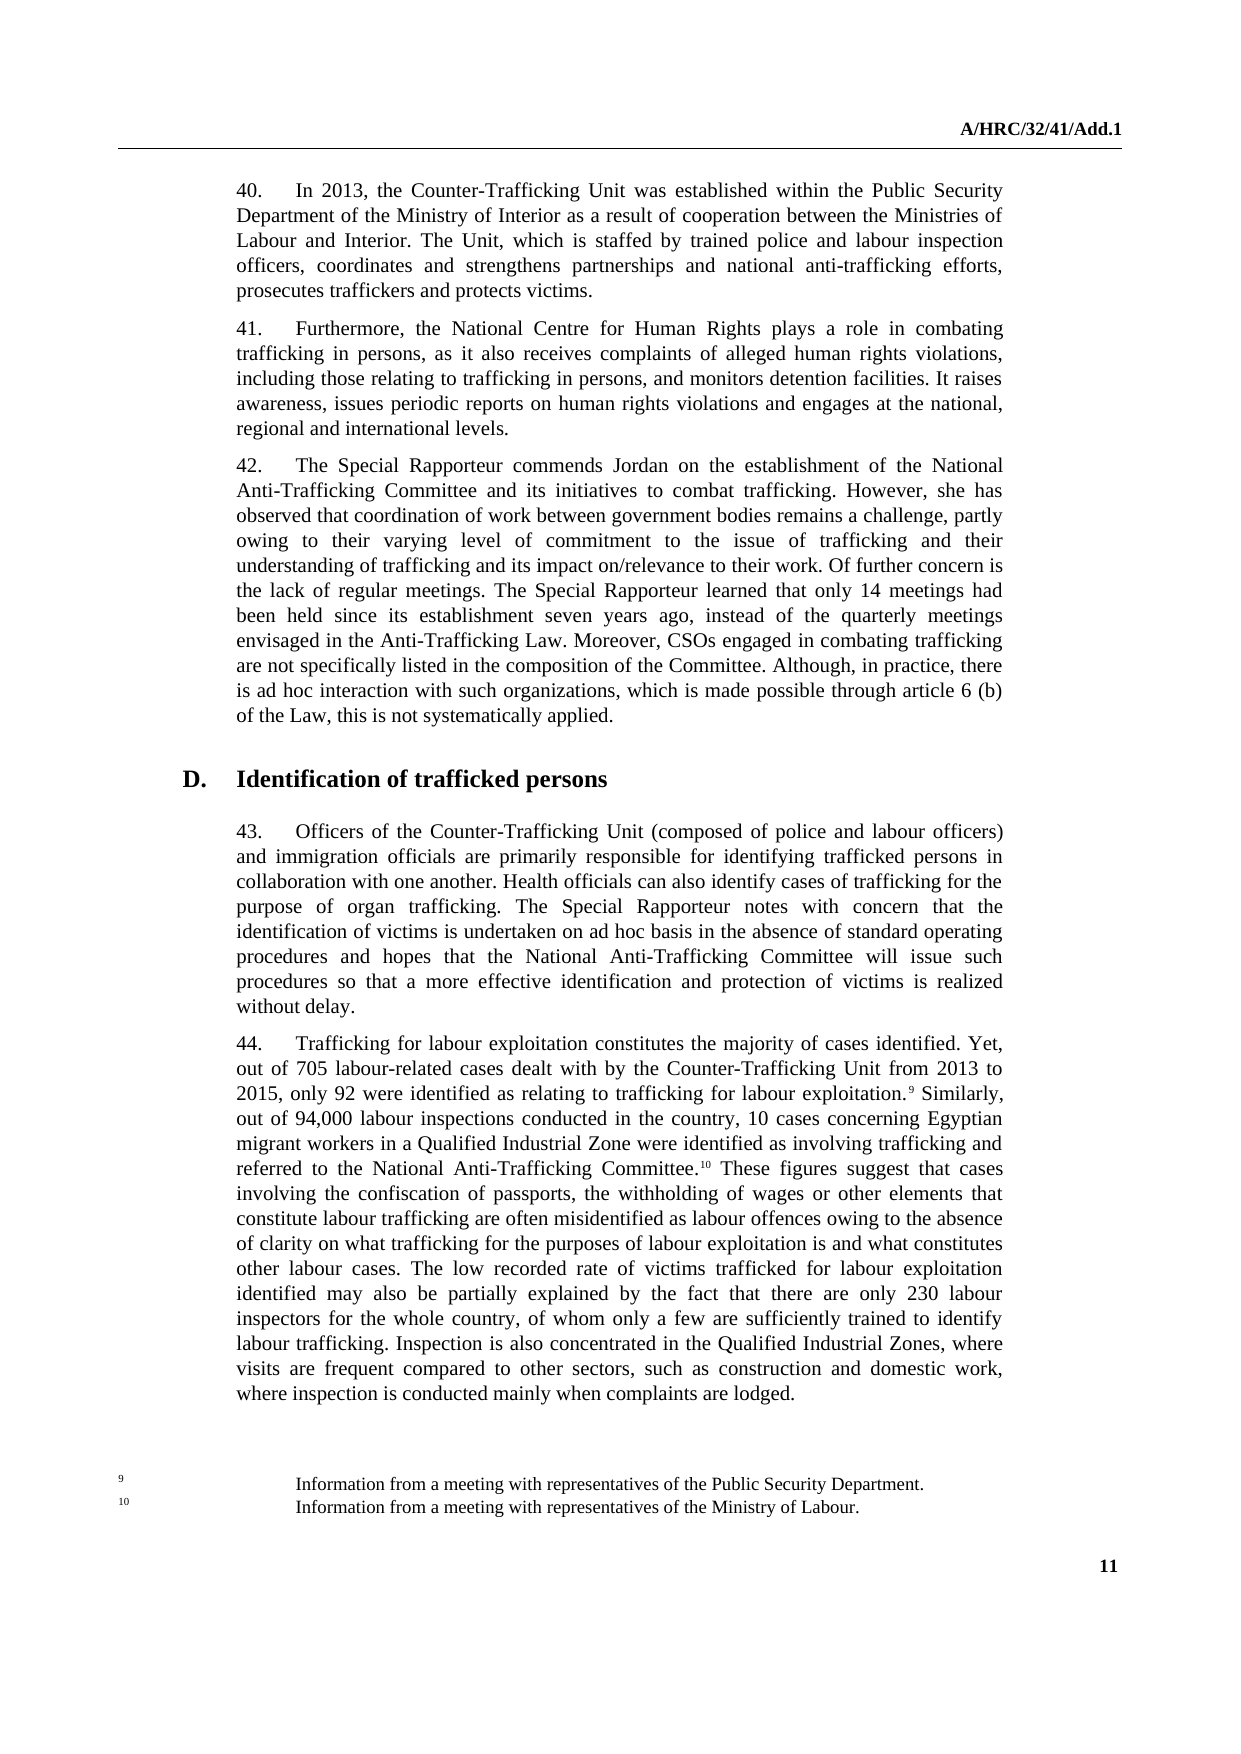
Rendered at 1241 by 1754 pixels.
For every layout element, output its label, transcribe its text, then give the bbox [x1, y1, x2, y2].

text 44. Trafficking for labour exploitation constitutes the majority of cases identified. Yet, out of 705 labour-related cases dealt with by the Counter-Trafficking Unit from 2013 to 2015, only 92 were identified as relating to trafficking for labour exploitation. Similarly, out of 94,000 labour inspections conducted in the country, 10 cases concerning Egyptian migrant workers in a Qualified Industrial Zone were identified as involving trafficking and referred to the National Anti-Trafficking Committee. These figures suggest that cases involving the confiscation of passports, the withholding of wages or other elements that constitute labour trafficking are often misidentified as labour offences owing to the absence of clarity on what trafficking for the purposes of labour exploitation is and what constitutes other labour cases. The low recorded rate of victims trafficked for labour exploitation identified may also be partially explained by the fact that there are only 230 labour inspectors for the whole country, of whom only a few are sufficiently trained to identify labour trafficking. Inspection is also concentrated in the Qualified Industrial Zones, where visits are frequent compared to other sectors, such as construction and domestic work, where inspection is conducted mainly when complaints are lodged. [236, 1030, 1004, 1405]
text 42. The Special Rapporteur commends Jordan on the establishment of the National Anti-Trafficking Committee and its initiatives to combat trafficking. However, she has observed that coordination of work between government bodies remains a challenge, partly owing to their varying level of commitment to the issue of trafficking and their understanding of trafficking and its impact on/relevance to their work. Of further concern is the lack of regular meetings. The Special Rapporteur learned that only 14 meetings had been held since its establishment seven years ago, instead of the quarterly meetings envisaged in the Anti-Trafficking Law. Moreover, CSOs engaged in combating trafficking are not specifically listed in the composition of the Committee. Although, in practice, there is ad hoc interaction with such organizations, which is made possible through article 6 (b) of the Law, this is not systematically applied. [236, 452, 1004, 727]
text D. Identification of trafficked persons [118, 765, 1004, 793]
text 40. In 2013, the Counter-Trafficking Unit was established within the Public Security Department of the Ministry of Interior as a result of cooperation between the Ministries of Labour and Interior. The Unit, which is staffed by trained police and labour inspection officers, coordinates and strengthens partnerships and national anti-trafficking efforts, prosecutes traffickers and protects victims. [236, 177, 1004, 302]
text 43. Officers of the Counter-Trafficking Unit (composed of police and labour officers) and immigration officials are primarily responsible for identifying trafficked persons in collaboration with one another. Health officials can also identify cases of trafficking for the purpose of organ trafficking. The Special Rapporteur notes with concern that the identification of victims is undertaken on ad hoc basis in the absence of standard operating procedures and hopes that the National Anti-Trafficking Committee will issue such procedures so that a more effective identification and protection of victims is realized without delay. [236, 818, 1004, 1018]
text 41. Furthermore, the National Centre for Human Rights plays a role in combating trafficking in persons, as it also receives complaints of alleged human rights violations, including those relating to trafficking in persons, and monitors detention facilities. It raises awareness, issues periodic reports on human rights violations and engages at the national, regional and international levels. [236, 315, 1004, 440]
